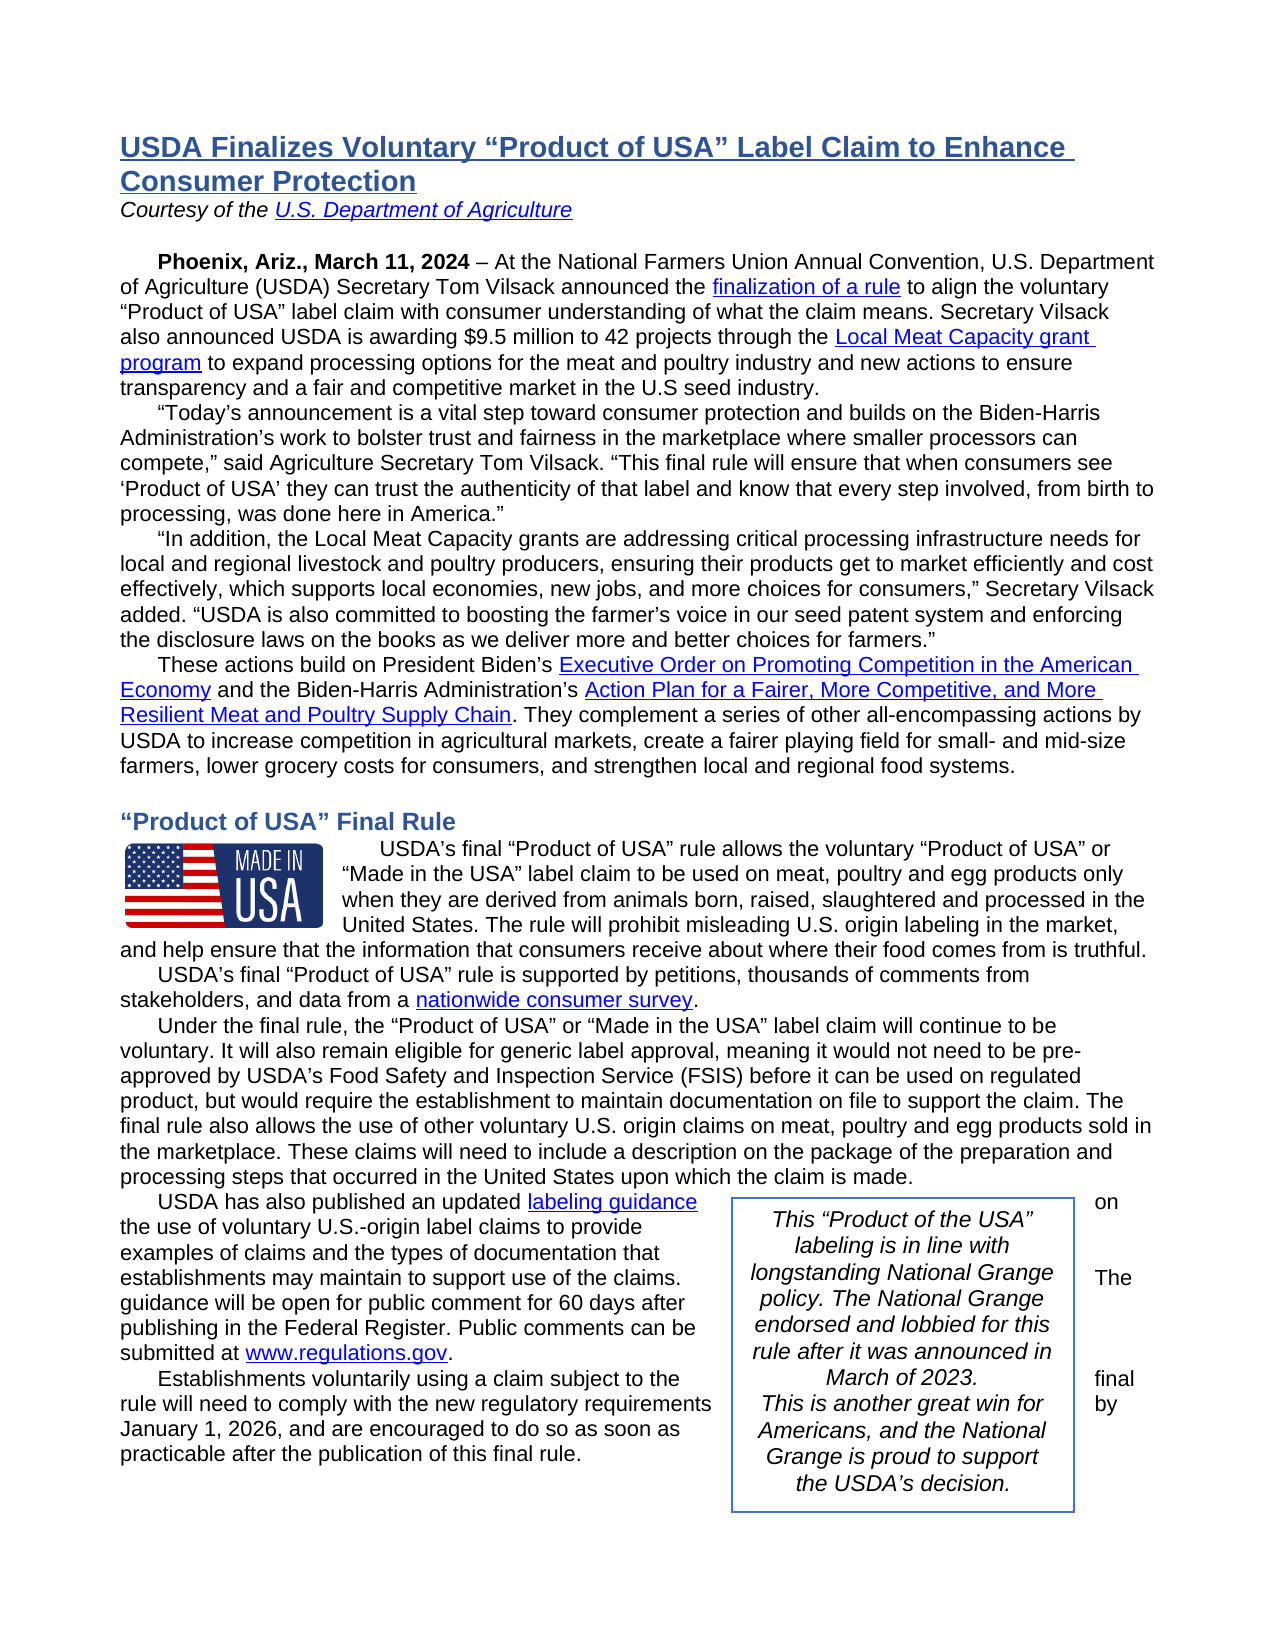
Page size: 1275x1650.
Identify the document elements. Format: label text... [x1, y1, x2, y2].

text Establishments voluntarily using a claim subject to the final rule will need to comply with the new regulatory requirements by January 1, 2026, and are encouraged to do so as soon as practicable after the publication of this final rule. [120, 1366, 731, 1466]
subtitle USDA Finalizes Voluntary “Product of USA” Label Claim to Enhance Consumer Protection [120, 130, 1155, 197]
text These actions build on President Biden’s Executive Order on Promoting Competition in the American Economy and the Biden-Harris Administration’s Action Plan for a Fairer, More Competitive, and More Resilient Meat and Poultry Supply Chain. They complement a series of other all-encompassing actions by USDA to increase competition in agricultural markets, create a fairer playing field for small- and mid-size farmers, lower grocery costs for consumers, and strengthen local and regional food systems. [120, 652, 1155, 778]
text “In addition, the Local Meat Capacity grants are addressing critical processing infrastructure needs for local and regional livestock and poultry producers, ensuring their products get to market efficiently and cost effectively, which supports local economies, new jobs, and more choices for consumers,” Secretary Vilsack added. “USDA is also committed to boosting the farmer’s voice in our seed patent system and enforcing the disclosure laws on the books as we deliver more and better choices for farmers.” [120, 526, 1155, 652]
picture [125, 843, 323, 928]
text Phoenix, Ariz., March 11, 2024 – At the National Farmers Union Annual Convention, U.S. Department of Agriculture (USDA) Secretary Tom Vilsack announced the finalization of a rule to align the voluntary “Product of USA” label claim with consumer understanding of what the claim means. Secretary Vilsack also announced USDA is awarding $9.5 million to 42 projects through the Local Meat Capacity grant program to expand processing options for the meat and poultry industry and new actions to ensure transparency and a fair and competitive market in the U.S seed industry. [120, 249, 1155, 400]
text USDA has also published an updated labeling guidance on the use of voluntary U.S.-origin label claims to provide examples of claims and the types of documentation that establishments may maintain to support use of the claims. The guidance will be open for public comment for 60 days after publishing in the Federal Register. Public comments can be submitted at www.regulations.gov. [120, 1189, 1155, 1366]
text Under the final rule, the “Product of USA” or “Made in the USA” label claim will continue to be voluntary. It will also remain eligible for generic label approval, meaning it would not need to be pre-approved by USDA’s Food Safety and Inspection Service (FSIS) before it can be used on regulated product, but would require the establishment to maintain documentation on file to support the claim. The final rule also allows the use of other voluntary U.S. origin claims on meat, poultry and egg products sold in the marketplace. These claims will need to include a description on the package of the preparation and processing steps that occurred in the United States upon which the claim is made. [120, 1013, 1155, 1189]
text Courtesy of the U.S. Department of Agriculture [120, 197, 1155, 222]
text “Today’s announcement is a vital step toward consumer protection and builds on the Biden-Harris Administration’s work to bolster trust and fairness in the marketplace where smaller processors can compete,” said Agriculture Secretary Tom Vilsack. “This final rule will ensure that when consumers see ‘Product of USA’ they can trust the authenticity of that label and know that every step involved, from birth to processing, was done here in America.” [120, 400, 1155, 526]
text USDA’s final “Product of USA” rule is supported by petitions, thousands of comments from stakeholders, and data from a nationwide consumer survey. [120, 962, 1155, 1013]
subtitle “Product of USA” Final Rule [120, 807, 1155, 836]
text USDA’s final “Product of USA” rule allows the voluntary “Product of USA” or “Made in the USA” label claim to be used on meat, poultry and egg products only when they are derived from animals born, raised, slaughtered and processed in the United States. The rule will prohibit misleading U.S. origin labeling in the market, and help ensure that the information that consumers receive about where their food comes from is truthful. [120, 836, 1155, 962]
